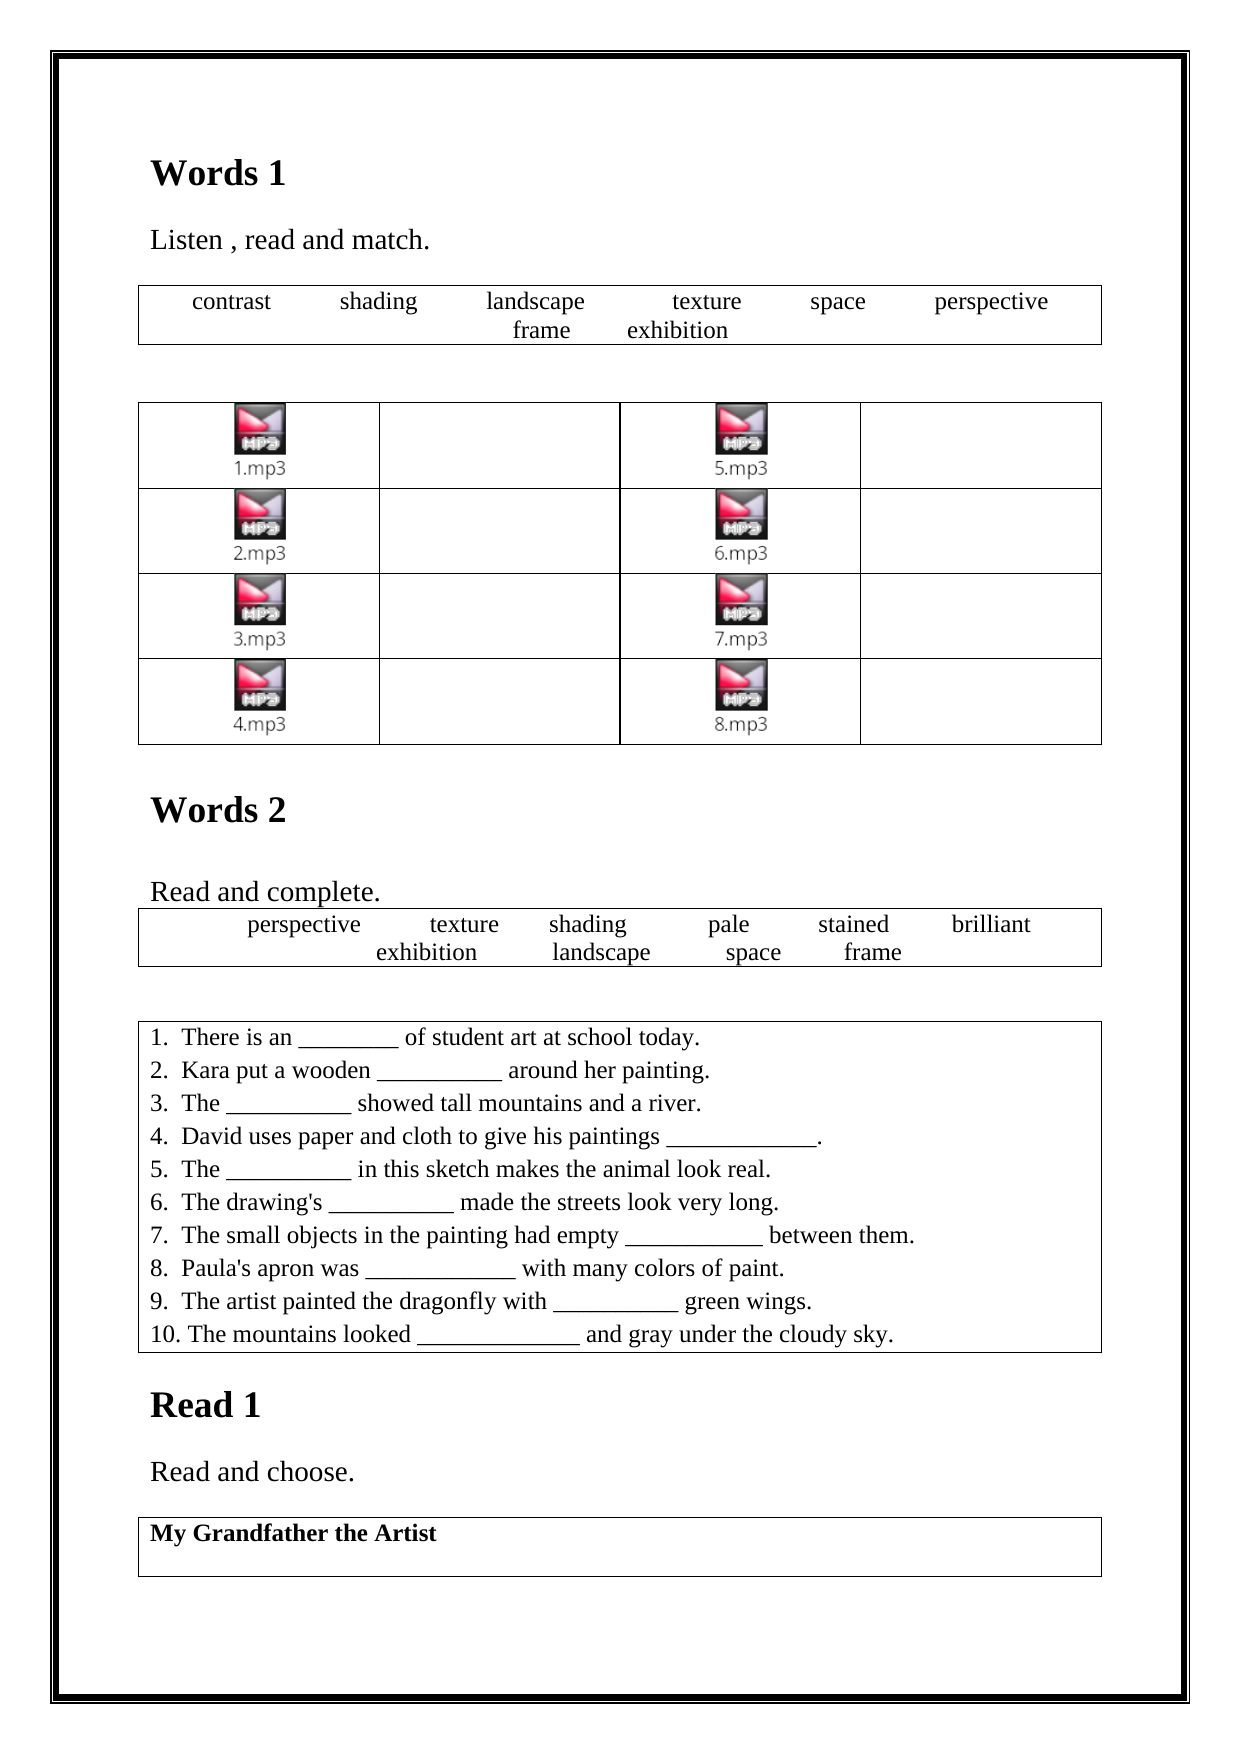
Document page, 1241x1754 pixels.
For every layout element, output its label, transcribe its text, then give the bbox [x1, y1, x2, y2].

table_cell [621, 574, 860, 658]
table_cell [621, 489, 860, 573]
text Words 2 [150, 788, 1090, 831]
table_cell [380, 489, 619, 573]
table_header [380, 403, 619, 487]
table_cell [380, 659, 619, 744]
table_header contrast shading landscape texture space perspective frame exhibition [139, 286, 1101, 343]
table_header perspective texture shading pale stained brilliant exhibition landscape space frame [139, 909, 1101, 966]
table_header [621, 403, 860, 487]
table_cell [139, 659, 379, 744]
table_header [139, 403, 379, 487]
text Read and complete. [150, 874, 1090, 908]
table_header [139, 1518, 1101, 1576]
text Read 1 [150, 1382, 1090, 1425]
table_cell [861, 659, 1101, 744]
table_header [861, 403, 1101, 487]
table_header 1. There is an ________ of student art at school today. 2. Kara put a wooden __________ around her painting. 3. The __________ showed tall mountains and a river. 4. David uses paper and cloth to give his paintings ____________. 5. The __________ in this sketch makes the animal look real. 6. The drawing's __________ made the streets look very long. 7. The small objects in the painting had empty ___________ between them. 8. Paula's apron was ____________ with many colors of paint. 9. The artist painted the dragonfly with __________ green wings. 10. The mountains looked _____________ and gray under the cloudy sky. [139, 1022, 1101, 1352]
table_cell [139, 574, 379, 658]
table_cell [861, 489, 1101, 573]
table_cell [621, 659, 860, 744]
text Listen , read and match. [150, 222, 1090, 256]
text Read and choose. [150, 1454, 1090, 1488]
table_cell [380, 574, 619, 658]
table_cell [139, 489, 379, 573]
table_cell [861, 574, 1101, 658]
text Words 1 [150, 150, 1090, 193]
